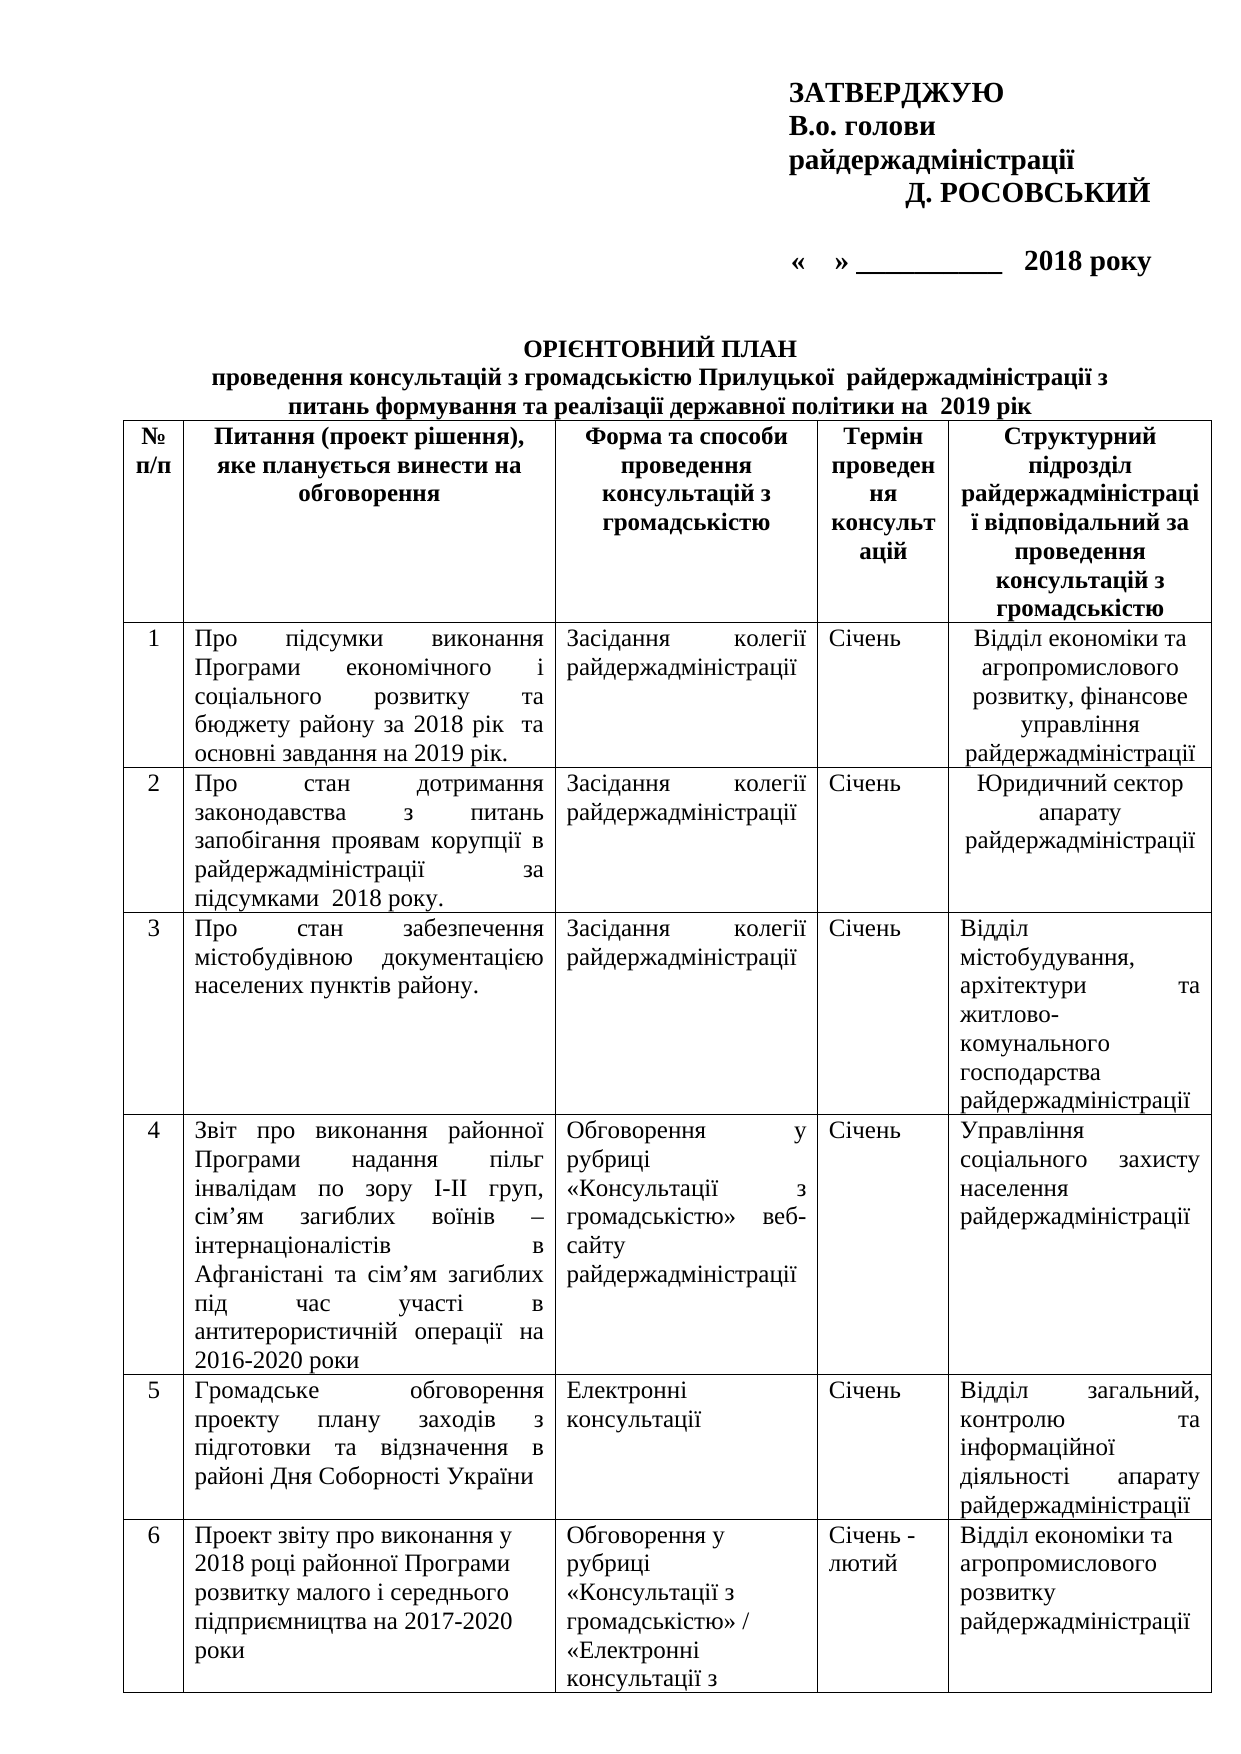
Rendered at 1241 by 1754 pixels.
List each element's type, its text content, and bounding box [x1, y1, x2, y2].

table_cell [184, 1520, 555, 1692]
table_cell Управління соціального захисту населення райдержадміністрації [949, 1115, 1211, 1374]
text ЗАТВЕРДЖУЮ [168, 75, 1152, 108]
table_header Термін проведення консультацій [818, 421, 948, 622]
text ОРІЄНТОВНИЙ ПЛАН [168, 334, 1152, 362]
table_cell Обговорення у рубриці «Консультації з громадськістю» веб-сайту райдержадміністрації [556, 1115, 817, 1374]
table_header № п/п [124, 421, 183, 622]
table_cell Засідання колегії райдержадміністрації [556, 913, 817, 1114]
table_cell 6 [124, 1520, 183, 1692]
table_cell Січень - лютий [818, 1520, 948, 1692]
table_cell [556, 1520, 817, 1692]
text « » __________ 2018 року [168, 243, 1152, 276]
table_cell 2 [124, 768, 183, 912]
table_cell Електронні консультації [556, 1375, 817, 1519]
table_cell Про стан дотримання законодавства з питань запобігання проявам корупції в райдержадміністрації за підсумками 2018 року. [184, 768, 555, 912]
table_cell Засідання колегії райдержадміністрації [556, 768, 817, 912]
table_cell Засідання колегії райдержадміністрації [556, 623, 817, 767]
table_cell Звіт про виконання районної Програми надання пільг інвалідам по зору І-ІІ груп, сім’ям загиблих воїнів – інтернаціоналістів в Афганістані та сім’ям загиблих під час участі в антитерористичній операції на 2016-2020 роки [184, 1115, 555, 1374]
table_cell Січень [818, 1375, 948, 1519]
table_cell Січень [818, 623, 948, 767]
text В.о. голови [168, 108, 1152, 142]
table_header Форма та способи проведення консультацій з громадськістю [556, 421, 817, 622]
table_cell Про підсумки виконання Програми економічного і соціального розвитку та бюджету району за 2018 рік та основні завдання на 2019 рік. [184, 623, 555, 767]
table_cell Січень [818, 913, 948, 1114]
table_cell Громадське обговорення проекту плану заходів з підготовки та відзначення в районі Дня Соборності України [184, 1375, 555, 1519]
table_cell Відділ загальний, контролю та інформаційної діяльності апарату райдержадміністрації [949, 1375, 1211, 1519]
table_cell Відділ містобудування, архітектури та житлово-комунального господарства райдержадміністрації [949, 913, 1211, 1114]
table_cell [949, 1520, 1211, 1692]
table_cell 1 [124, 623, 183, 767]
table_header Питання (проект рішення), яке планується винести на обговорення [184, 421, 555, 622]
table_cell 5 [124, 1375, 183, 1519]
text Д. РОСОВСЬКИЙ [168, 176, 1152, 209]
table_cell Відділ економіки та агропромислового розвитку, фінансове управління райдержадміністрації [949, 623, 1211, 767]
table_cell Юридичний сектор апарату райдержадміністрації [949, 768, 1211, 912]
table_cell Січень [818, 1115, 948, 1374]
table_header Структурний підрозділ райдержадміністрації відповідальний за проведення консультацій з громадськістю [949, 421, 1211, 622]
table_cell 3 [124, 913, 183, 1114]
text райдержадміністрації [168, 142, 1152, 176]
text проведення консультацій з громадськістю Прилуцької райдержадміністрації з питань формування та реалізації державної політики на 2019 рік [168, 362, 1152, 420]
table_cell Про стан забезпечення містобудівною документацією населених пунктів району. [184, 913, 555, 1114]
table_cell Січень [818, 768, 948, 912]
table_cell 4 [124, 1115, 183, 1374]
